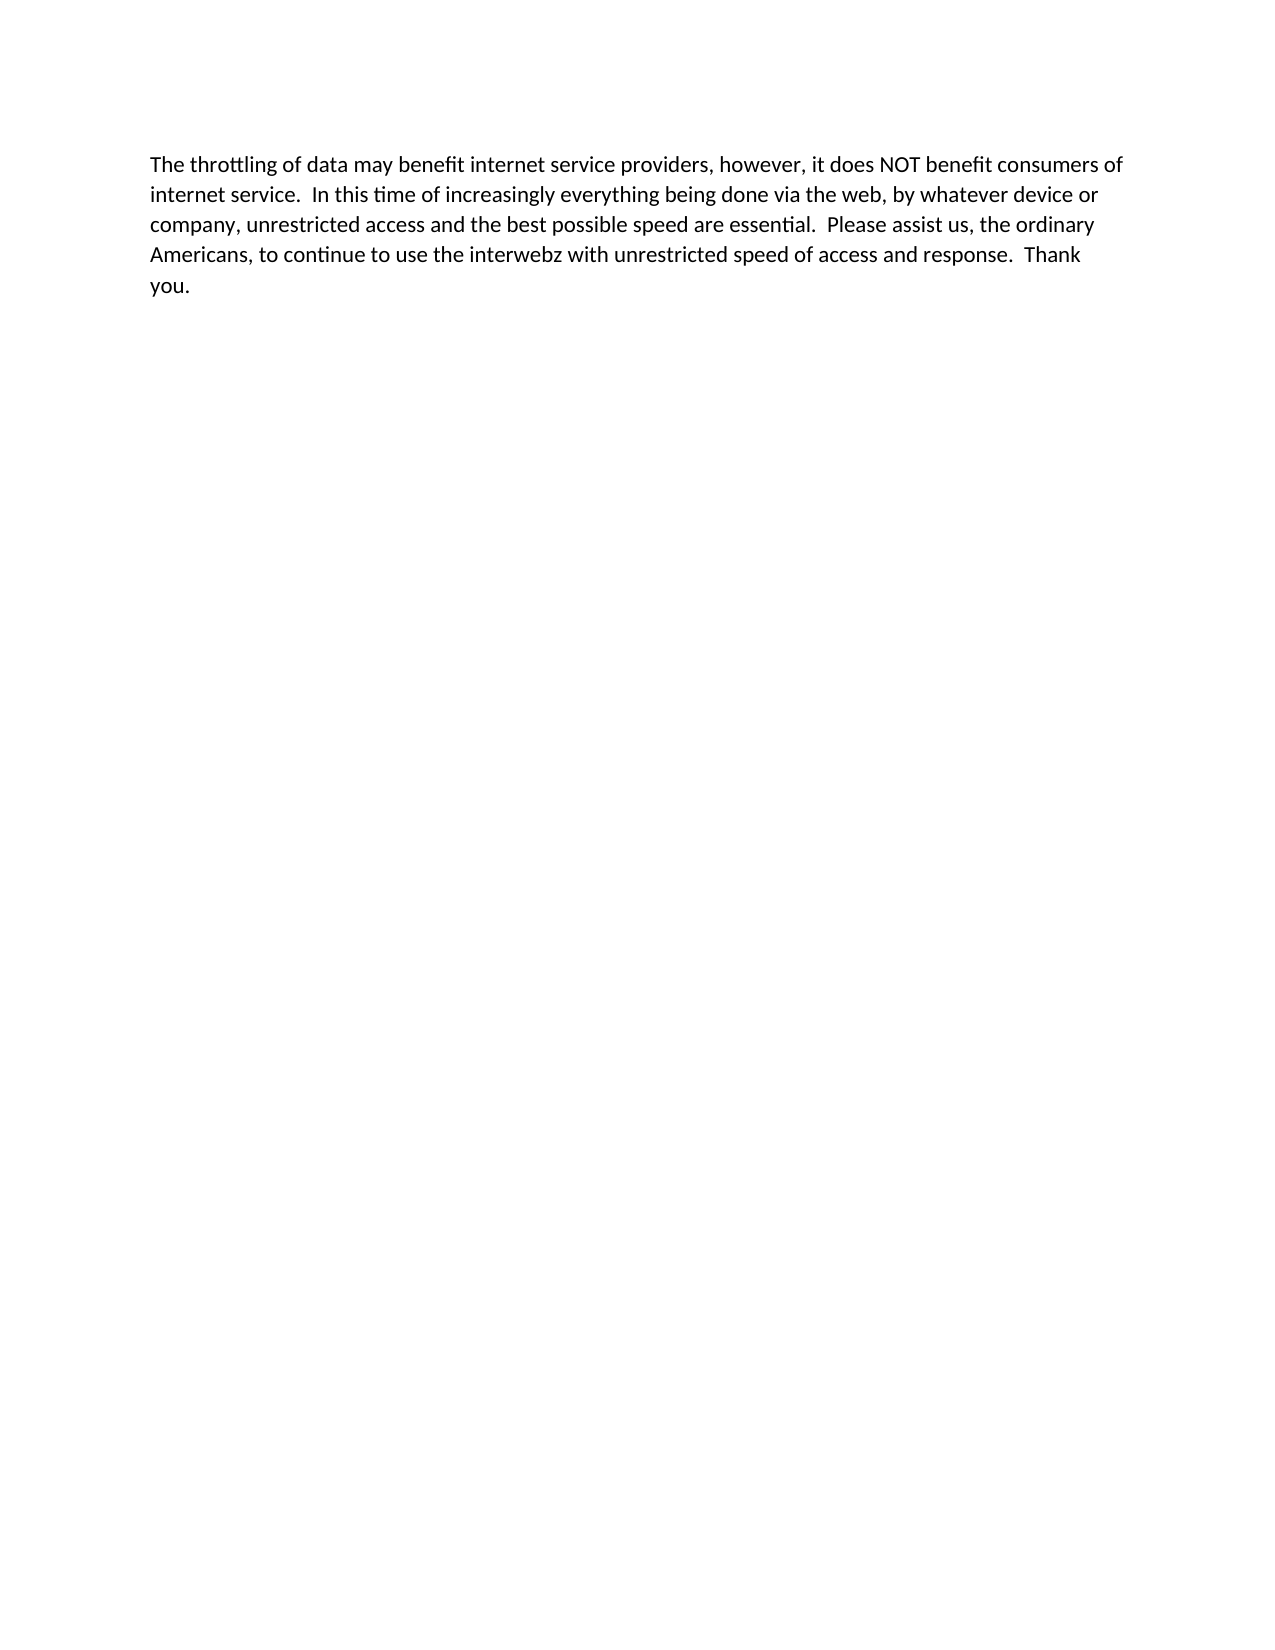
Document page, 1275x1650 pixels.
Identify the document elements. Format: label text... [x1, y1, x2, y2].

text The throttling of data may benefit internet service providers, however, it does NOT benefit consumers of internet service. In this time of increasingly everything being done via the web, by whatever device or company, unrestricted access and the best possible speed are essential. Please assist us, the ordinary Americans, to continue to use the interwebz with unrestricted speed of access and response. Thank you. [150, 150, 1125, 299]
